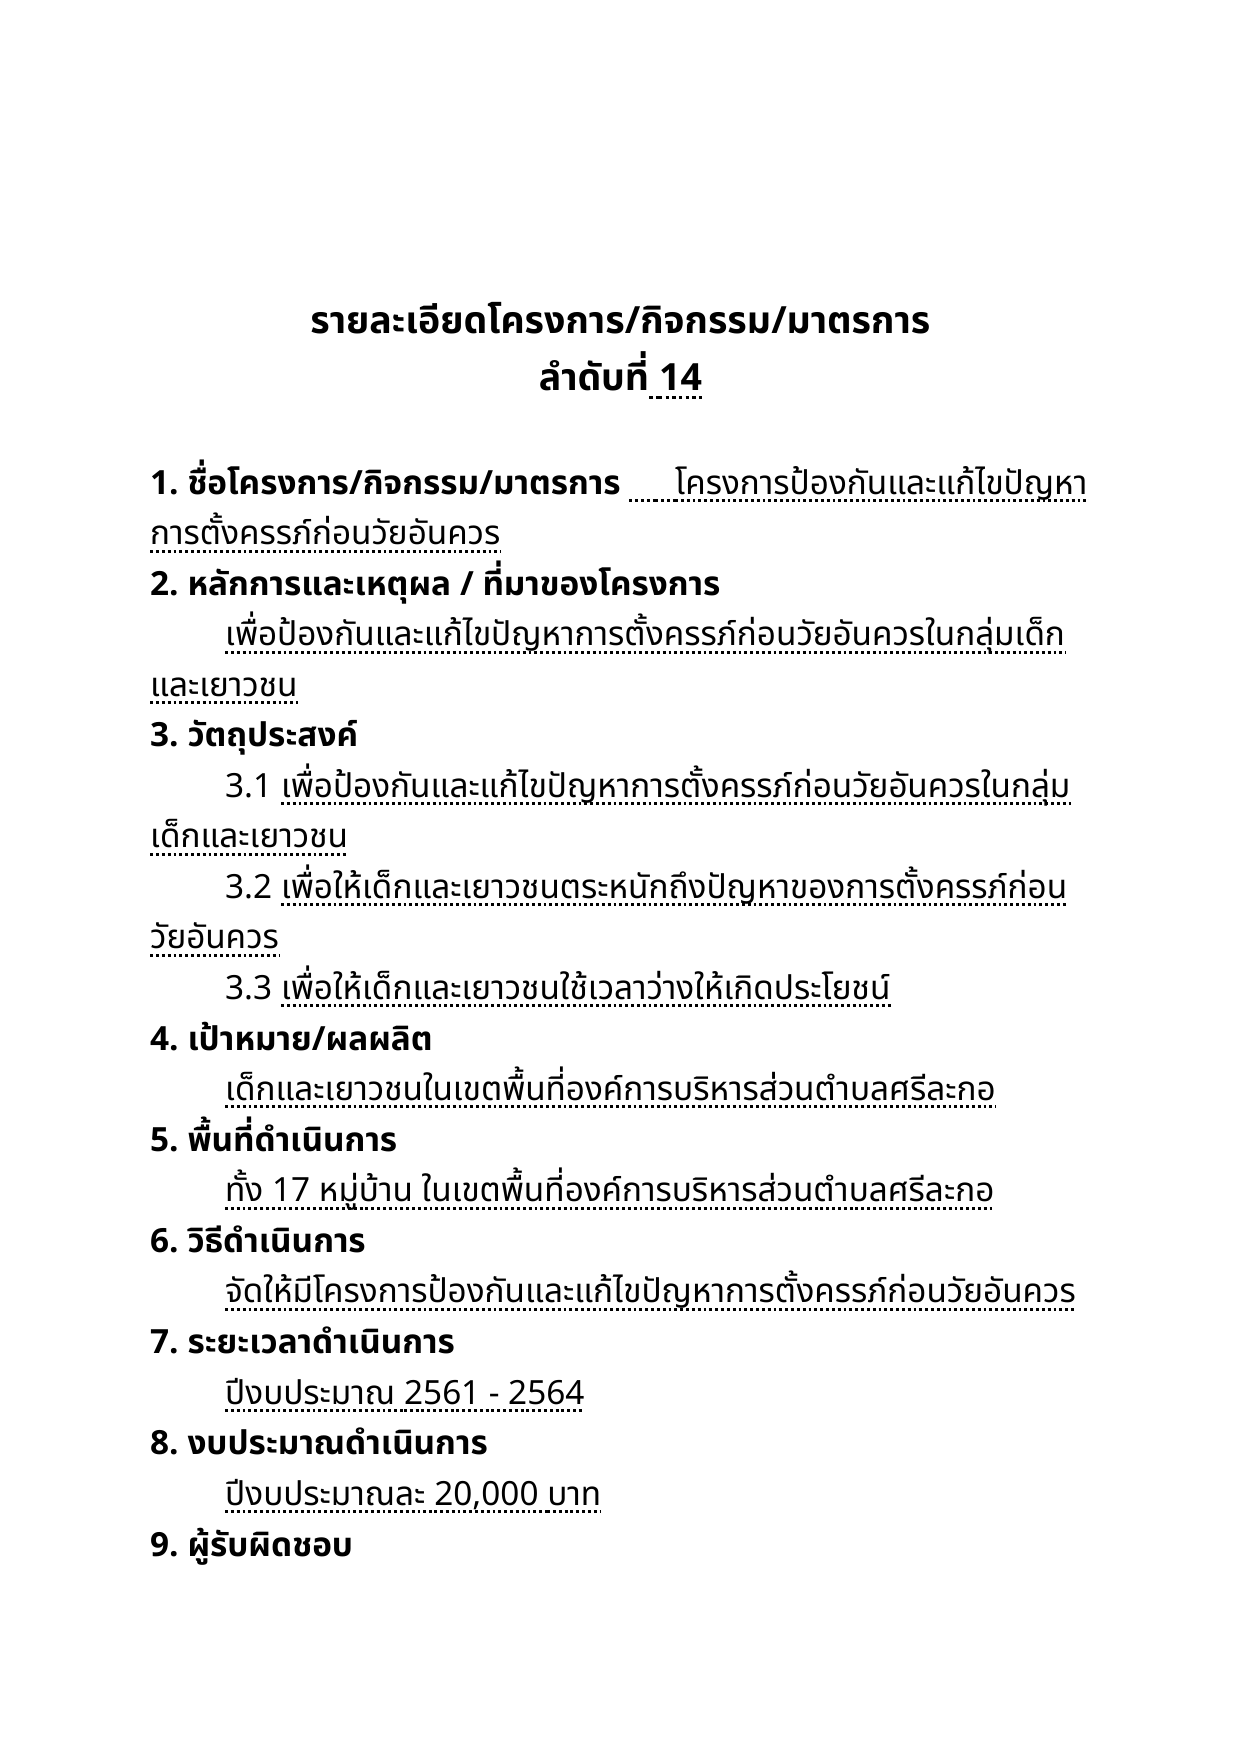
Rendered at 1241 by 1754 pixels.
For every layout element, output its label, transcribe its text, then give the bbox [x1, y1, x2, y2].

text 2. หลักการและเหตุผล / ที่มาของโครงการ [150, 560, 1090, 610]
text รายละเอียดโครงการ/กิจกรรม/มาตรการ [150, 294, 1090, 351]
text 8. งบประมาณดำเนินการ [150, 1419, 1063, 1470]
text 3.1 เพื่อป้องกันและแก้ไขปัญหาการตั้งครรภ์ก่อนวัยอันควรในกลุ่มเด็กและเยาวชน [150, 762, 1090, 863]
text 6. วิธีดำเนินการ [150, 1217, 1063, 1267]
text 5. พื้นที่ดำเนินการ [150, 1116, 1063, 1166]
text เพื่อป้องกันและแก้ไขปัญหาการตั้งครรภ์ก่อนวัยอันควรในกลุ่มเด็กและเยาวชน [150, 610, 1090, 711]
text 4. เป้าหมาย/ผลผลิต [150, 1014, 1090, 1065]
text ลำดับที่ 14 [150, 351, 1090, 408]
text 7. ระยะเวลาดำเนินการ [150, 1318, 1093, 1368]
text จัดให้มีโครงการป้องกันและแก้ไขปัญหาการตั้งครรภ์ก่อนวัยอันควร [150, 1267, 1093, 1318]
text ทั้ง 17 หมู่บ้าน ในเขตพื้นที่องค์การบริหารส่วนตำบลศรีละกอ [150, 1166, 1063, 1217]
text 1. ชื่อโครงการ/กิจกรรม/มาตรการ โครงการป้องกันและแก้ไขปัญหาการตั้งครรภ์ก่อนวัยอันควร [150, 459, 1090, 560]
text 3. วัตถุประสงค์ [150, 711, 1090, 762]
text ปีงบประมาณ 2561 - 2564 [150, 1368, 1063, 1419]
text ปีงบประมาณละ 20,000 บาท [150, 1470, 1063, 1520]
text 9. ผู้รับผิดชอบ [150, 1520, 1063, 1571]
text เด็กและเยาวชนในเขตพื้นที่องค์การบริหารส่วนตำบลศรีละกอ [150, 1065, 1063, 1116]
text 3.3 เพื่อให้เด็กและเยาวชนใช้เวลาว่างให้เกิดประโยชน์ [150, 964, 1090, 1014]
text 3.2 เพื่อให้เด็กและเยาวชนตระหนักถึงปัญหาของการตั้งครรภ์ก่อนวัยอันควร [150, 863, 1090, 964]
